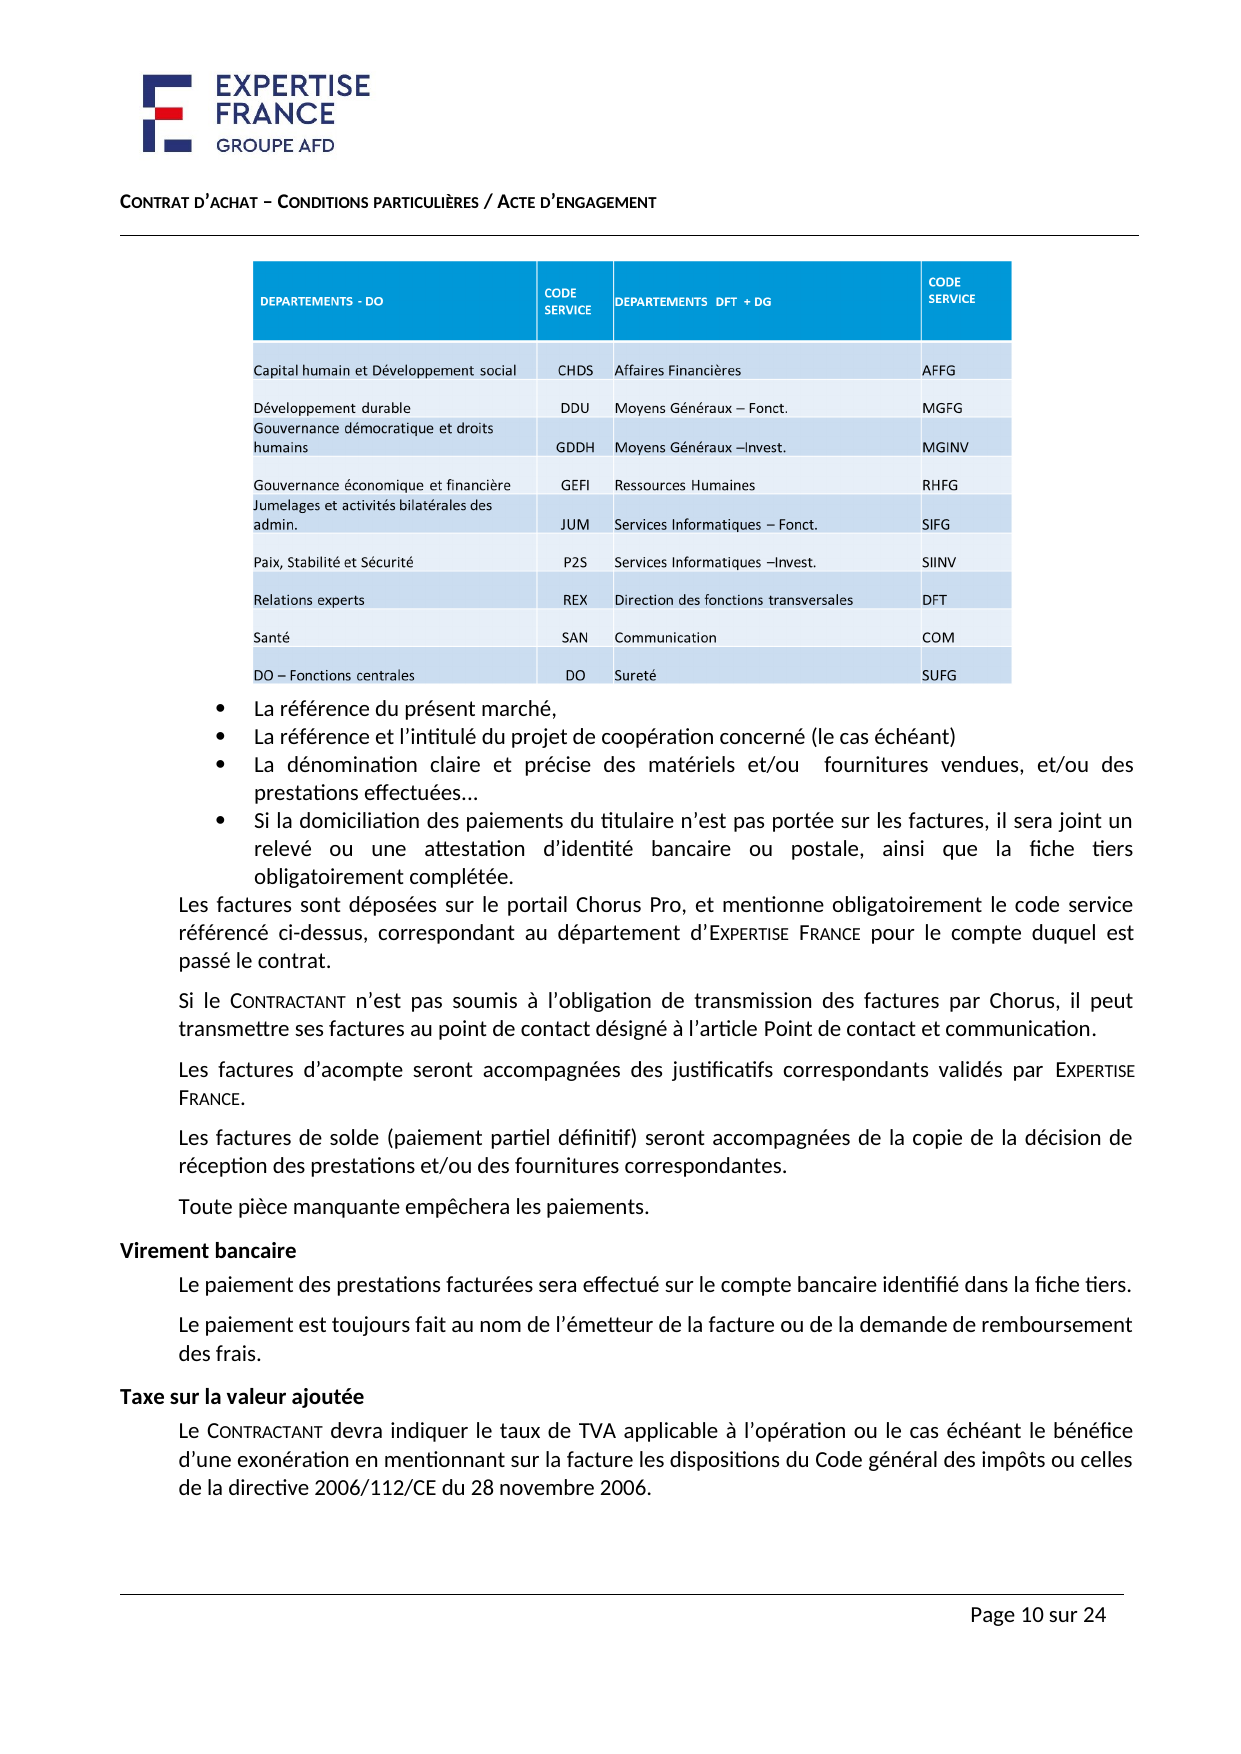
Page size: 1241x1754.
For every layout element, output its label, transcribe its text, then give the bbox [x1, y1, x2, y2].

list Si la domiciliation des paiements du titulaire n’est pas portée sur les factures, il sera joint un relevé ou une attestation d’identité bancaire ou postale, ainsi que la fiche tiers obligatoirement complétée. [216, 806, 1135, 890]
list Les factures sont déposées sur le portail Chorus Pro, et mentionne obligatoirement le code service référencé ci-dessus, correspondant au département d’Expertise France pour le compte duquel est passé le contrat. [178, 890, 1135, 974]
picture [120, 41, 397, 183]
list Si le Contractant n’est pas soumis à l’obligation de transmission des factures par Chorus, il peut transmettre ses factures au point de contact désigné à l’article Point de contact et communication. [178, 986, 1135, 1042]
list La dénomination claire et précise des matériels et/ou fournitures vendues, et/ou des prestations effectuées... [216, 750, 1135, 806]
list Les factures d’acompte seront accompagnées des justificatifs correspondants validés par Expertise France. [178, 1055, 1135, 1111]
list Le paiement des prestations facturées sera effectué sur le compte bancaire identifié dans la fiche tiers. [178, 1270, 1135, 1298]
list La référence et l’intitulé du projet de coopération concerné (le cas échéant) [216, 722, 1135, 750]
list Le Contractant devra indiquer le taux de TVA applicable à l’opération ou le cas échéant le bénéfice d’une exonération en mentionnant sur la facture les dispositions du Code général des impôts ou celles de la directive 2006/112/CE du 28 novembre 2006. [178, 1417, 1135, 1501]
subtitle Taxe sur la valeur ajoutée [120, 1379, 1135, 1410]
picture [252, 261, 1013, 694]
list Les factures de solde (paiement partiel définitif) seront accompagnées de la copie de la décision de réception des prestations et/ou des fournitures correspondantes. [178, 1123, 1135, 1179]
subtitle Virement bancaire [120, 1233, 1135, 1264]
list La référence du présent marché, [216, 694, 1135, 722]
list Le paiement est toujours fait au nom de l’émetteur de la facture ou de la demande de remboursement des frais. [178, 1311, 1135, 1367]
list Toute pièce manquante empêchera les paiements. [178, 1192, 1135, 1220]
